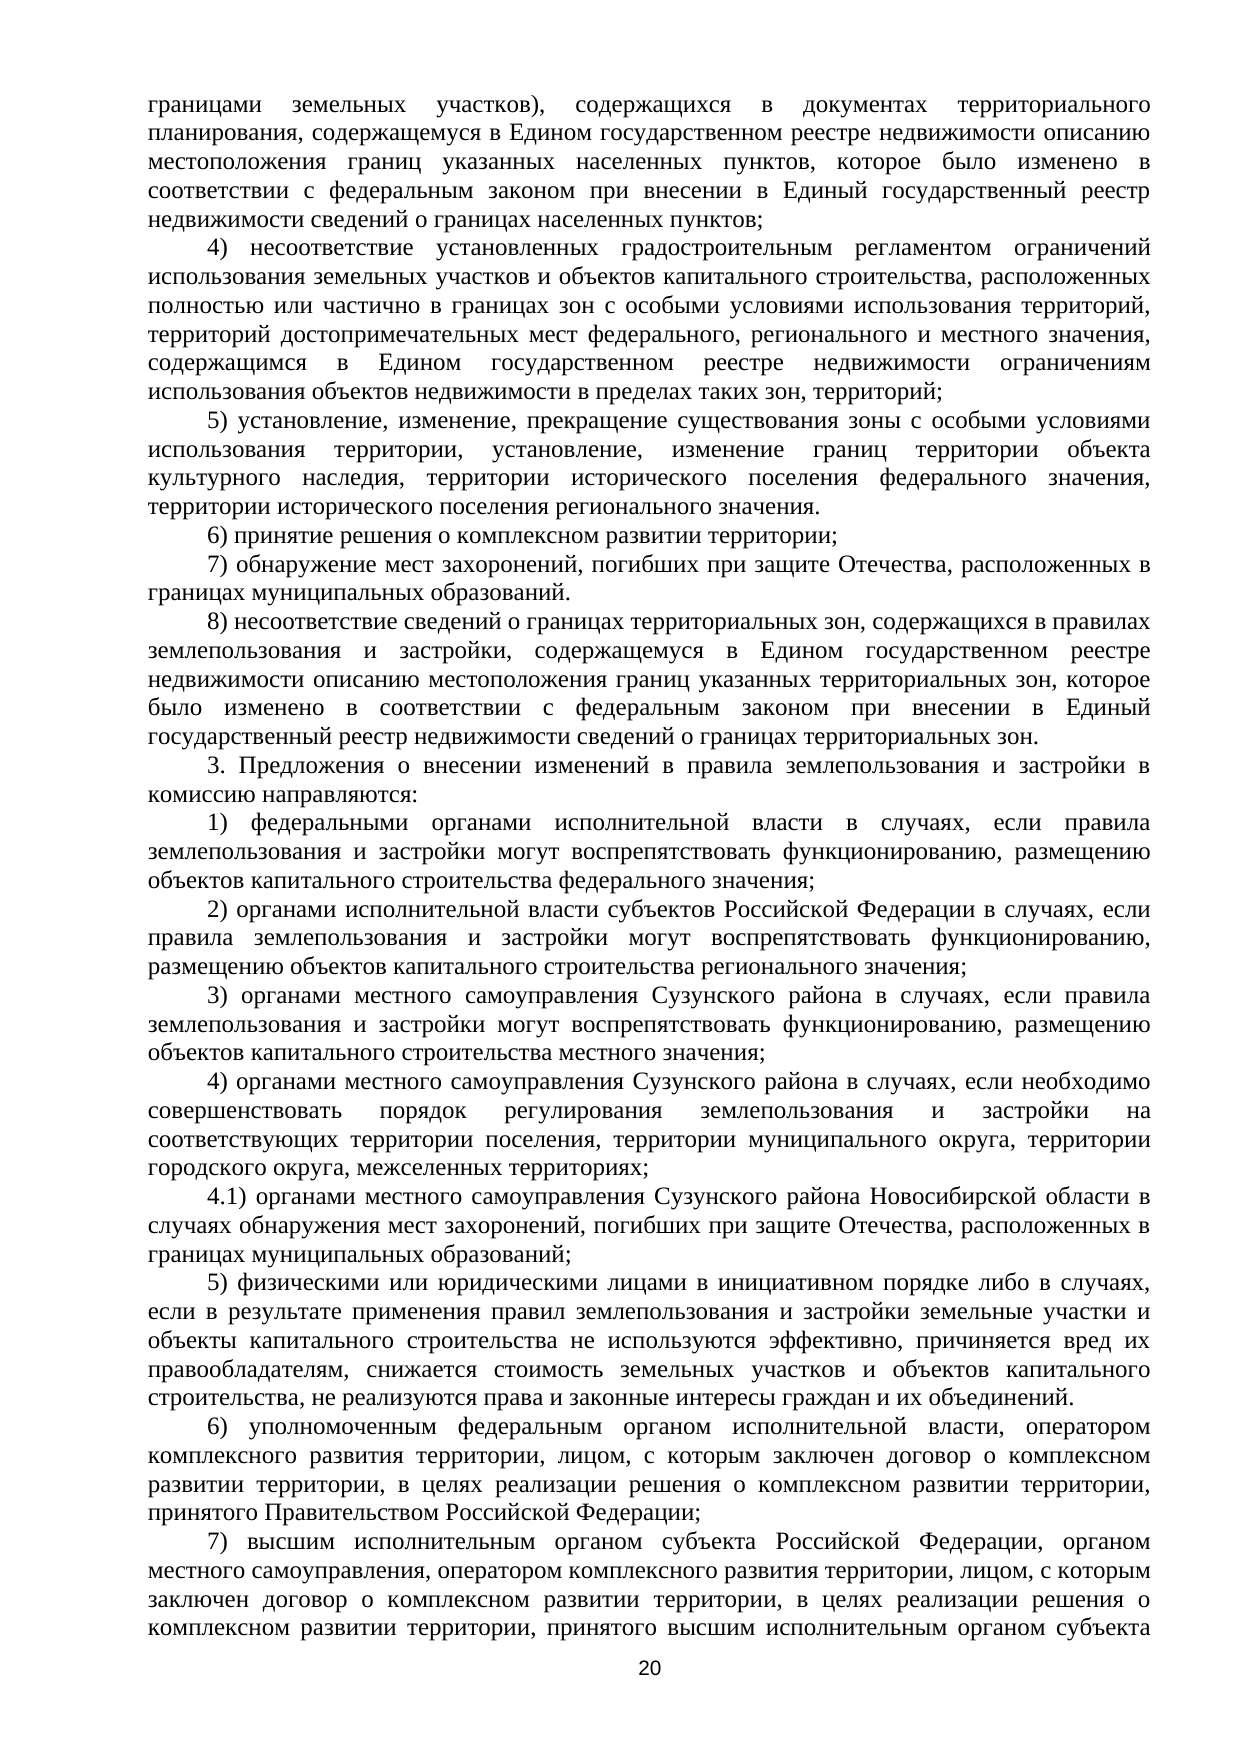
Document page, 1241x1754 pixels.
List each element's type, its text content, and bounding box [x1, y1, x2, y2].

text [148, 1526, 1152, 1641]
text 6) принятие решения о комплексном развитии территории; [148, 520, 1152, 549]
text 5) физическими или юридическими лицами в инициативном порядке либо в случаях, если в результате применения правил землепользования и застройки земельные участки и объекты капитального строительства не используются эффективно, причиняется вред их правообладателям, снижается стоимость земельных участков и объектов капитального строительства, не реализуются права и законные интересы граждан и их объединений. [148, 1267, 1152, 1411]
text 4) органами местного самоуправления Сузунского района в случаях, если необходимо совершенствовать порядок регулирования землепользования и застройки на соответствующих территории поселения, территории муниципального округа, территории городского округа, межселенных территориях; [148, 1066, 1152, 1181]
text 4) несоответствие установленных градостроительным регламентом ограничений использования земельных участков и объектов капитального строительства, расположенных полностью или частично в границах зон с особыми условиями использования территорий, территорий достопримечательных мест федерального, регионального и местного значения, содержащимся в Едином государственном реестре недвижимости ограничениям использования объектов недвижимости в пределах таких зон, территорий; [148, 232, 1152, 405]
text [148, 89, 1152, 232]
text 3. Предложения о внесении изменений в правила землепользования и застройки в комиссию направляются: [148, 750, 1152, 807]
text 2) органами исполнительной власти субъектов Российской Федерации в случаях, если правила землепользования и застройки могут воспрепятствовать функционированию, размещению объектов капитального строительства регионального значения; [148, 894, 1152, 980]
text 4.1) органами местного самоуправления Сузунского района Новосибирской области в случаях обнаружения мест захоронений, погибших при защите Отечества, расположенных в границах муниципальных образований; [148, 1181, 1152, 1267]
text 6) уполномоченным федеральным органом исполнительной власти, оператором комплексного развития территории, лицом, с которым заключен договор о комплексном развитии территории, в целях реализации решения о комплексном развитии территории, принятого Правительством Российской Федерации; [148, 1411, 1152, 1526]
text 5) установление, изменение, прекращение существования зоны с особыми условиями использования территории, установление, изменение границ территории объекта культурного наследия, территории исторического поселения федерального значения, территории исторического поселения регионального значения. [148, 405, 1152, 520]
text 3) органами местного самоуправления Сузунского района в случаях, если правила землепользования и застройки могут воспрепятствовать функционированию, размещению объектов капитального строительства местного значения; [148, 980, 1152, 1066]
text 1) федеральными органами исполнительной власти в случаях, если правила землепользования и застройки могут воспрепятствовать функционированию, размещению объектов капитального строительства федерального значения; [148, 807, 1152, 894]
text 8) несоответствие сведений о границах территориальных зон, содержащихся в правилах землепользования и застройки, содержащемуся в Едином государственном реестре недвижимости описанию местоположения границ указанных территориальных зон, которое было изменено в соответствии с федеральным законом при внесении в Единый государственный реестр недвижимости сведений о границах территориальных зон. [148, 606, 1152, 750]
text 7) обнаружение мест захоронений, погибших при защите Отечества, расположенных в границах муниципальных образований. [148, 549, 1152, 606]
